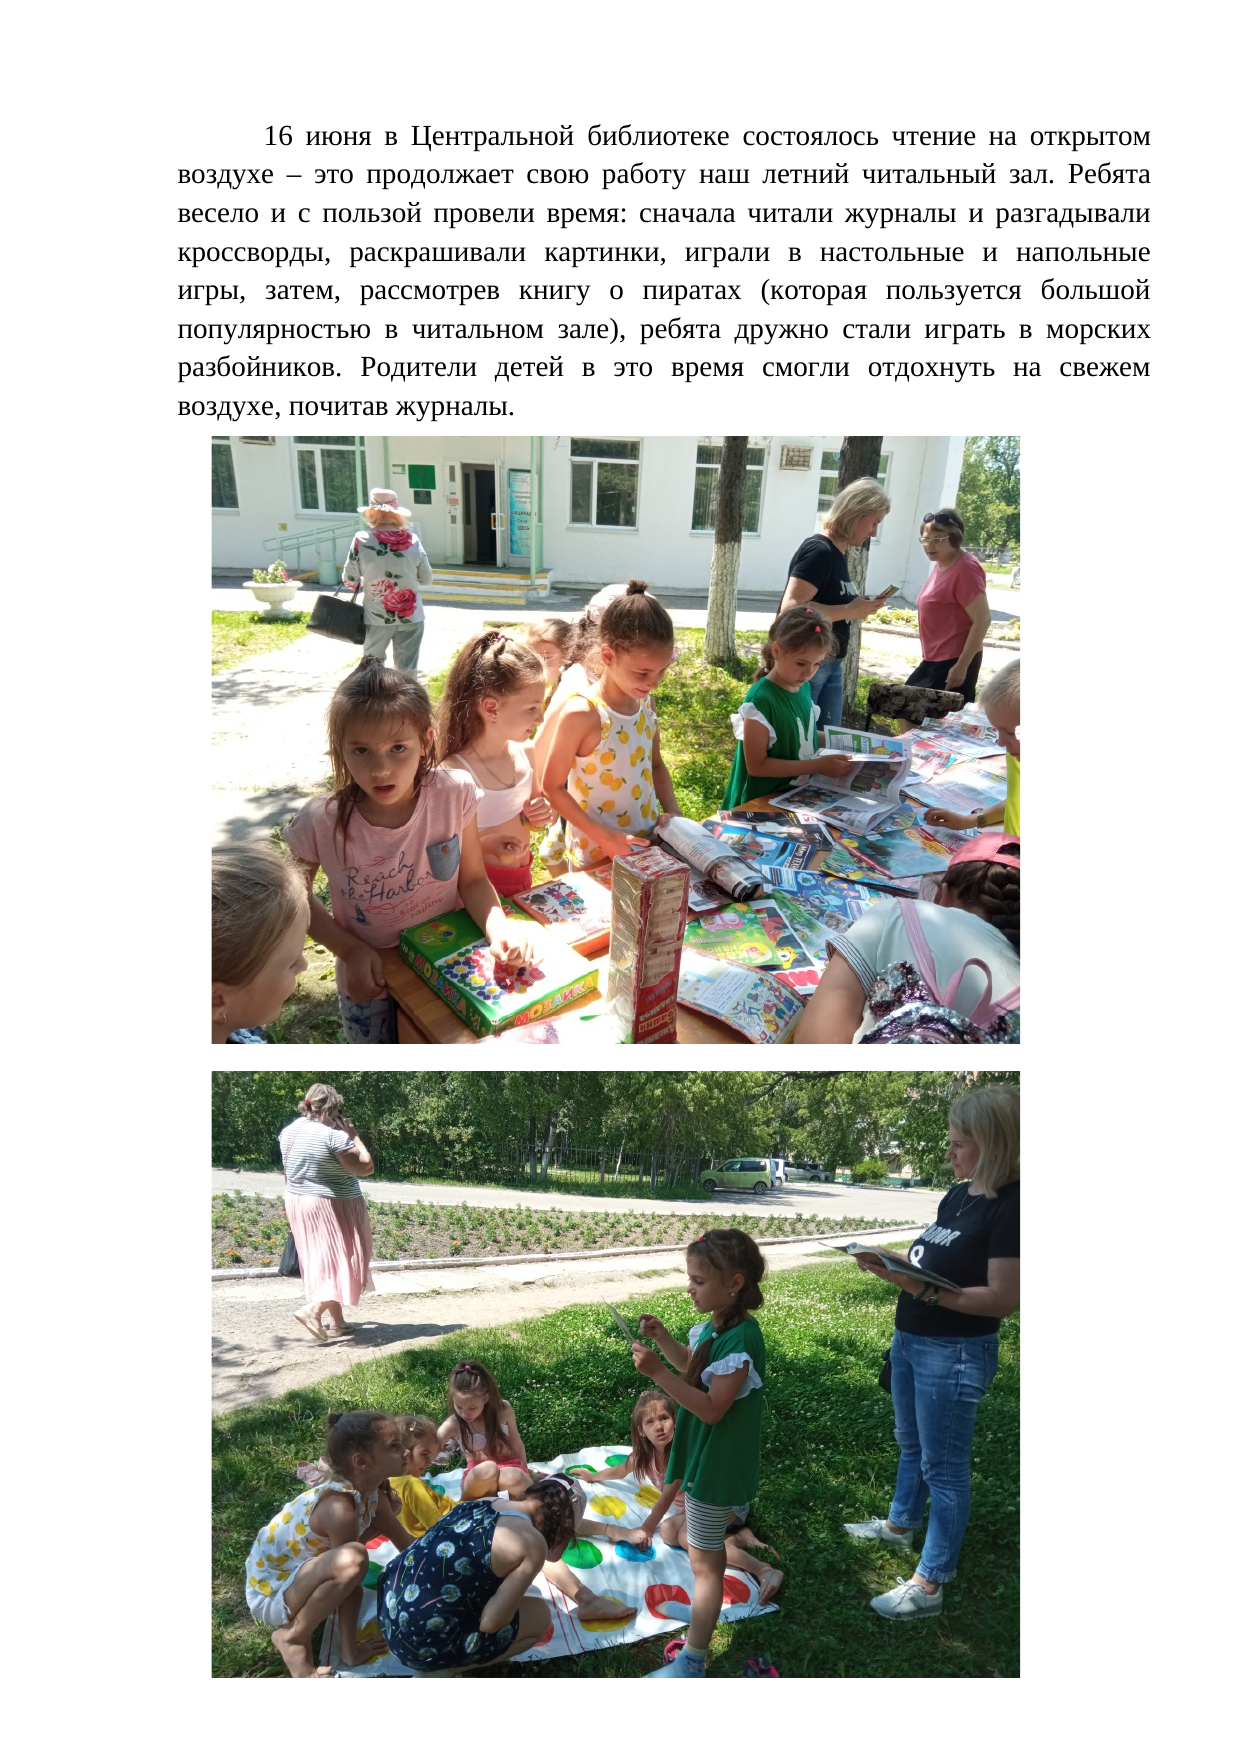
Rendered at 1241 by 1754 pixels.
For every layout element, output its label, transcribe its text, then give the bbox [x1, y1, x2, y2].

text 16 июня в Центральной библиотеке состоялось чтение на открытом воздухе – это продолжает свою работу наш летний читальный зал. Ребята весело и с пользой провели время: сначала читали журналы и разгадывали кроссворды, раскрашивали картинки, играли в настольные и напольные игры, затем, рассмотрев книгу о пиратах (которая пользуется большой популярностью в читальном зале), ребята дружно стали играть в морских разбойников. Родители детей в это время смогли отдохнуть на свежем воздухе, почитав журналы. [177, 118, 1152, 421]
picture [211, 436, 1021, 1044]
picture [211, 1071, 1021, 1678]
